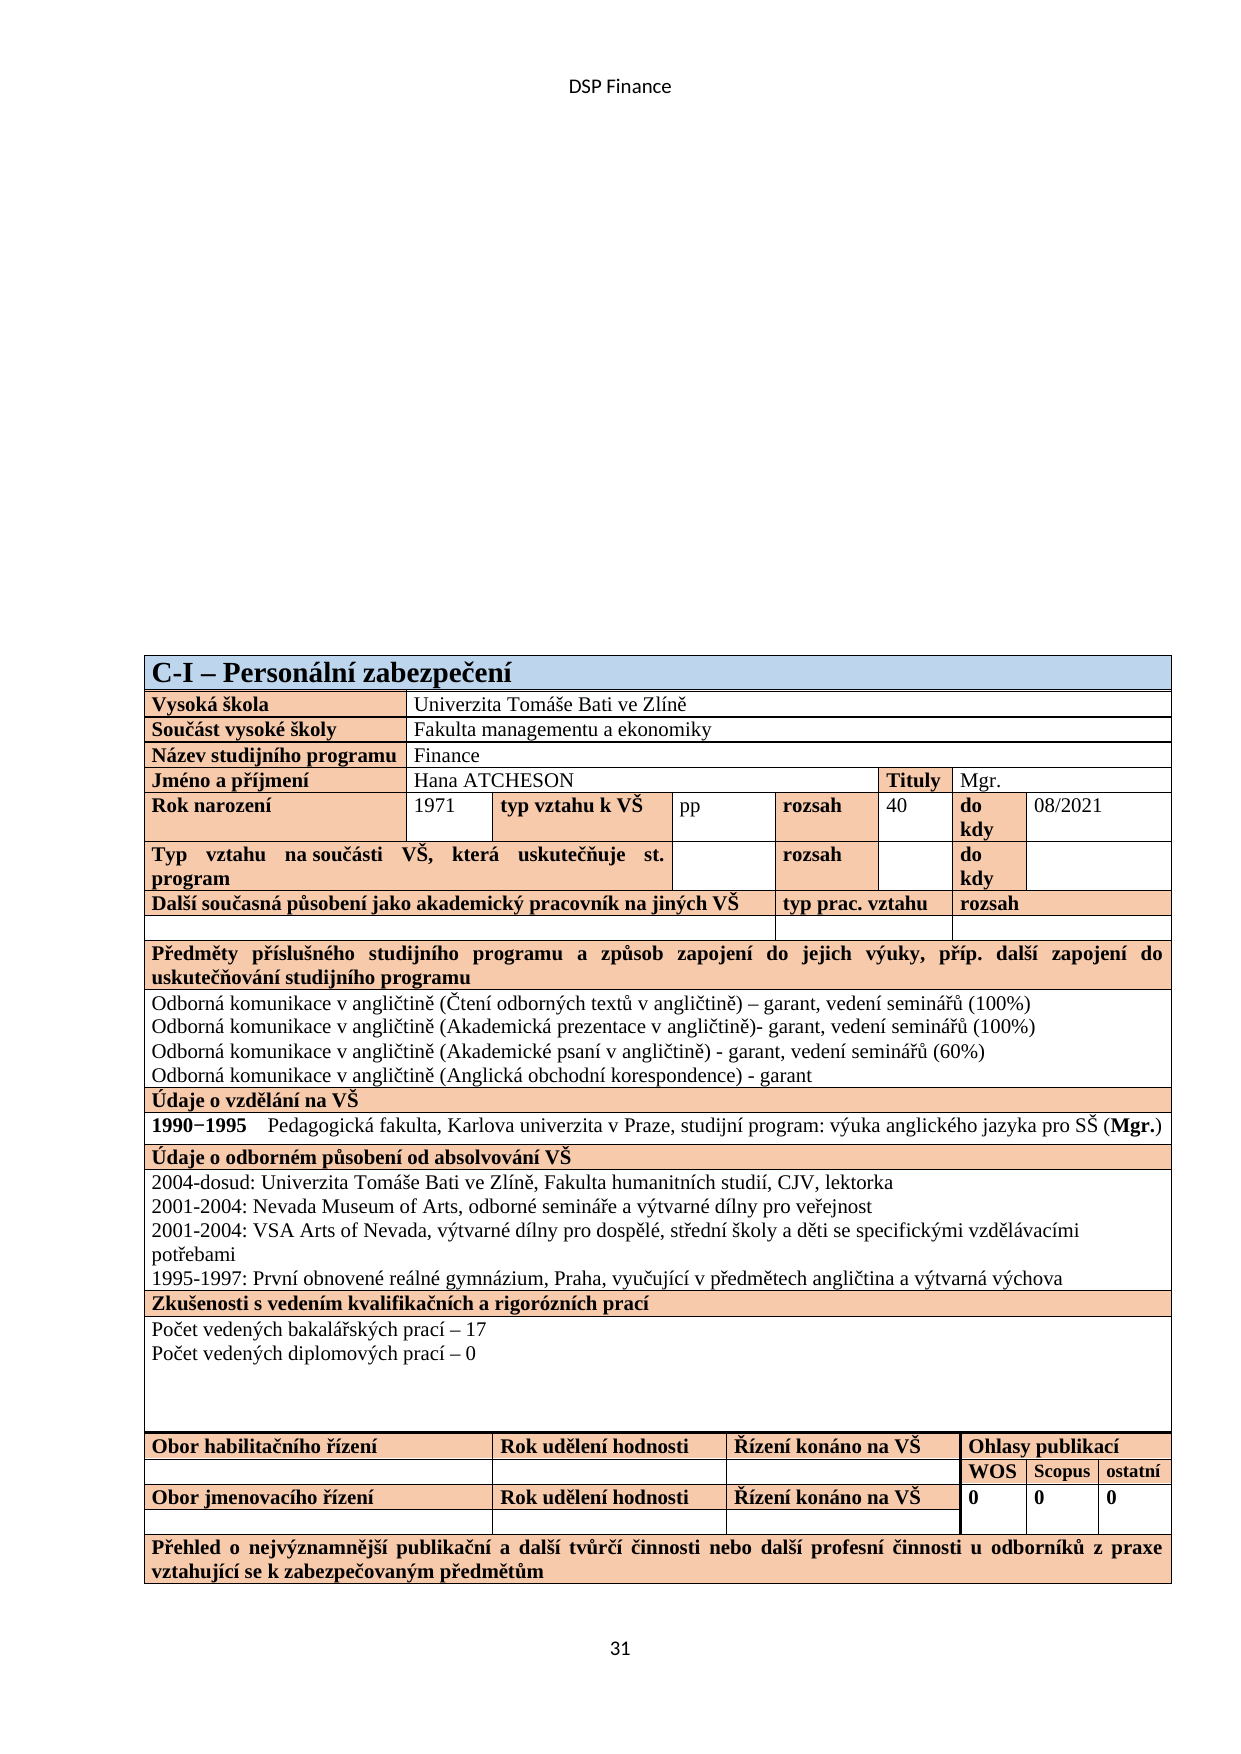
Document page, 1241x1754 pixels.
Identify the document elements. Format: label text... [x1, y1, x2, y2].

table_cell Ohlasy publikací [962, 1434, 1171, 1458]
table_cell Fakulta managementu a ekonomiky [407, 718, 1171, 741]
table_cell rozsah [953, 891, 1171, 915]
table_cell Zkušenosti s vedením kvalifikačních a rigorózních prací [145, 1291, 1171, 1316]
table_cell rozsah [776, 793, 878, 841]
table_cell Scopus [1027, 1460, 1098, 1483]
table_cell Obor jmenovacího řízení [145, 1485, 492, 1509]
table_cell Předměty příslušného studijního programu a způsob zapojení do jejich výuky, příp. další zapojení do uskutečňování studijního programu [145, 941, 1171, 989]
table_cell 0 [1027, 1485, 1098, 1534]
table_cell Rok narození [145, 793, 406, 841]
table_cell rozsah [776, 842, 878, 890]
table_cell [493, 1460, 726, 1483]
table_cell Další současná působení jako akademický pracovník na jiných VŠ [145, 891, 775, 915]
table_cell 1971 [407, 793, 492, 841]
table_cell Rok udělení hodnosti [493, 1485, 726, 1509]
table_cell WOS [962, 1460, 1026, 1483]
table_cell Jméno a příjmení [145, 768, 406, 792]
table_cell [145, 1460, 492, 1483]
table_cell Řízení konáno na VŠ [727, 1485, 959, 1509]
table_cell Rok udělení hodnosti [493, 1434, 726, 1458]
table_cell 0 [1099, 1485, 1171, 1534]
table_cell 40 [879, 793, 952, 841]
table_cell Přehled o nejvýznamnější publikační a další tvůrčí činnosti nebo další profesní činnosti u odborníků z praxe vztahující se k zabezpečovaným předmětům [145, 1535, 1171, 1583]
table_cell 08/2021 [1027, 793, 1171, 841]
table_cell Hana ATCHESON [407, 768, 878, 792]
table_cell typ vztahu k VŠ [493, 793, 672, 841]
table_cell [145, 1510, 492, 1534]
table_cell [879, 842, 952, 890]
table_cell 1990−1995 Pedagogická fakulta, Karlova univerzita v Praze, studijní program: výuka anglického jazyka pro SŠ (Mgr.) [145, 1113, 1171, 1144]
table_cell [493, 1510, 726, 1534]
table_cell do kdy [953, 842, 1026, 890]
table_cell Počet vedených bakalářských prací – 17 Počet vedených diplomových prací – 0 [145, 1317, 1171, 1431]
table_cell pp [673, 793, 775, 841]
table_cell [145, 916, 775, 940]
table_header C-I – Personální zabezpečení [145, 656, 1171, 689]
table_cell Obor habilitačního řízení [145, 1434, 492, 1458]
table_cell Typ vztahu na součásti VŠ, která uskutečňuje st. program [145, 842, 672, 890]
table_cell [1027, 842, 1171, 890]
table_cell [727, 1460, 959, 1483]
table_cell 0 [962, 1485, 1026, 1534]
table_cell do kdy [953, 793, 1026, 841]
table_cell Součást vysoké školy [145, 718, 406, 741]
table_cell [673, 842, 775, 890]
table_cell [953, 916, 1171, 940]
table_cell Mgr. [953, 768, 1171, 792]
table_cell Vysoká škola [145, 692, 406, 716]
table_cell Tituly [879, 768, 952, 792]
table_cell Údaje o vzdělání na VŠ [145, 1088, 1171, 1112]
table_cell 2004-dosud: Univerzita Tomáše Bati ve Zlíně, Fakulta humanitních studií, CJV, lektorka 2001-2004: Nevada Museum of Arts, odborné semináře a výtvarné dílny pro veřejnost 2001-2004: VSA Arts of Nevada, výtvarné dílny pro dospělé, střední školy a děti se specifickými vzdělávacími potřebami 1995-1997: První obnovené reálné gymnázium, Praha, vyučující v předmětech angličtina a výtvarná výchova [145, 1170, 1171, 1290]
table_cell Finance [407, 743, 1171, 767]
table_cell [727, 1510, 959, 1534]
table_cell Řízení konáno na VŠ [727, 1434, 959, 1458]
table_cell typ prac. vztahu [776, 891, 952, 915]
table_cell Odborná komunikace v angličtině (Čtení odborných textů v angličtině) – garant, vedení seminářů (100%) Odborná komunikace v angličtině (Akademická prezentace v angličtině)- garant, vedení seminářů (100%) Odborná komunikace v angličtině (Akademické psaní v angličtině) - garant, vedení seminářů (60%) Odborná komunikace v angličtině (Anglická obchodní korespondence) - garant [145, 990, 1171, 1087]
table_cell Název studijního programu [145, 743, 406, 767]
table_cell Univerzita Tomáše Bati ve Zlíně [407, 692, 1171, 716]
table_cell ostatní [1099, 1460, 1171, 1483]
table_cell [776, 916, 952, 940]
table_cell Údaje o odborném působení od absolvování VŠ [145, 1145, 1171, 1169]
